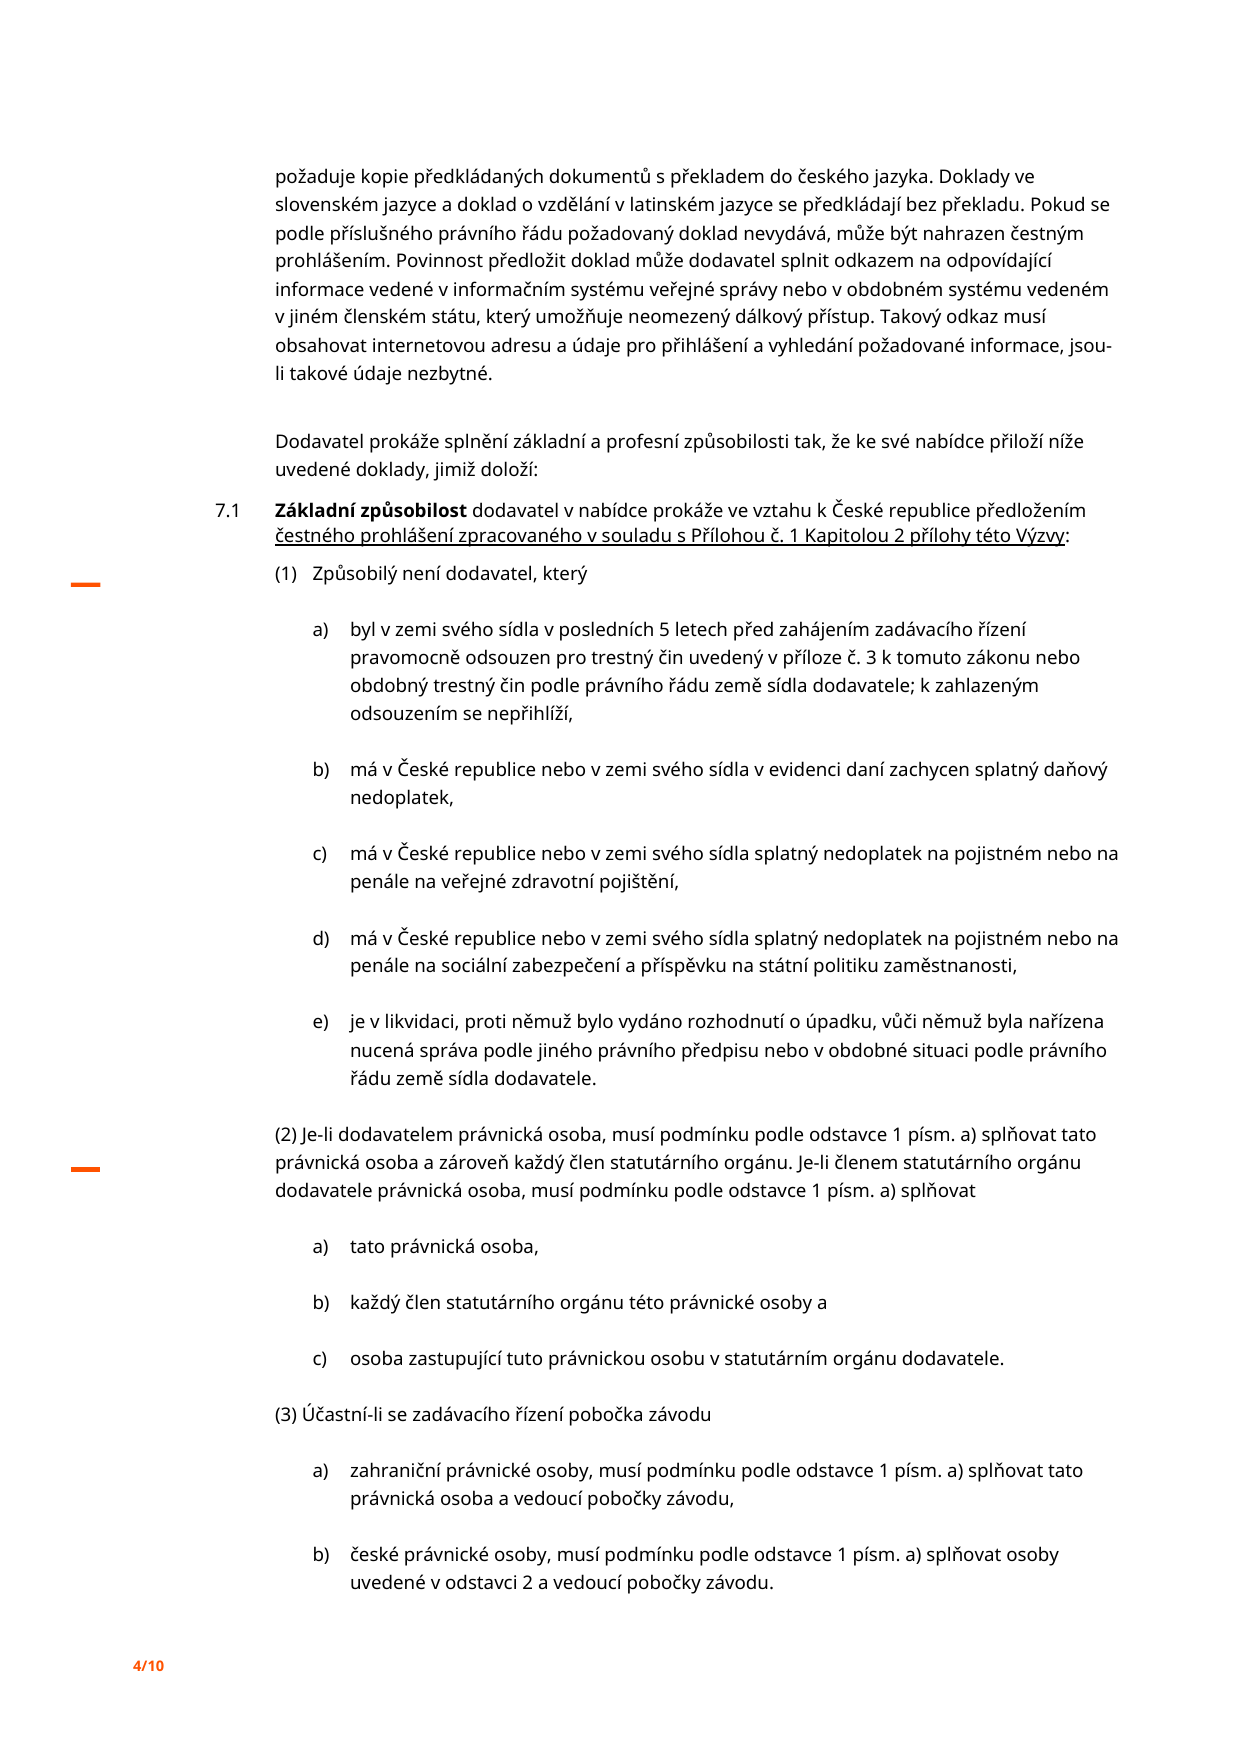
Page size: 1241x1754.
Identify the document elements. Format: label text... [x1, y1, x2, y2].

text (2) Je-li dodavatelem právnická osoba, musí podmínku podle odstavce 1 písm. a) splňovat tato právnická osoba a zároveň každý člen statutárního orgánu. Je-li členem statutárního orgánu dodavatele právnická osoba, musí podmínku podle odstavce 1 písm. a) splňovat [275, 1121, 1122, 1202]
list má v České republice nebo v zemi svého sídla splatný nedoplatek na pojistném nebo na penále na veřejné zdravotní pojištění, [312, 841, 1122, 894]
subtitle Základní způsobilost dodavatel v nabídce prokáže ve vztahu k České republice předložením čestného prohlášení zpracovaného v souladu s Přílohou č. 1 Kapitolou 2 přílohy této Výzvy: [215, 497, 1122, 548]
list je v likvidaci, proti němuž bylo vydáno rozhodnutí o úpadku, vůči němuž byla nařízena nucená správa podle jiného právního předpisu nebo v obdobné situaci podle právního řádu země sídla dodavatele. [312, 1009, 1122, 1090]
list tato právnická osoba, [312, 1233, 1122, 1258]
text Dodavatel prokáže splnění základní a profesní způsobilosti tak, že ke své nabídce přiloží níže uvedené doklady, jimiž doloží: [275, 428, 1122, 482]
list české právnické osoby, musí podmínku podle odstavce 1 písm. a) splňovat osoby uvedené v odstavci 2 a vedoucí pobočky závodu. [312, 1541, 1122, 1595]
list byl v zemi svého sídla v posledních 5 letech před zahájením zadávacího řízení pravomocně odsouzen pro trestný čin uvedený v příloze č. 3 k tomuto zákonu nebo obdobný trestný čin podle právního řádu země sídla dodavatele; k zahlazeným odsouzením se nepřihlíží, [312, 617, 1122, 726]
list Způsobilý není dodavatel, který [275, 561, 1122, 586]
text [275, 164, 1122, 385]
list má v České republice nebo v zemi svého sídla v evidenci daní zachycen splatný daňový nedoplatek, [312, 757, 1122, 810]
list osoba zastupující tuto právnickou osobu v statutárním orgánu dodavatele. [312, 1345, 1122, 1371]
list každý člen statutárního orgánu této právnické osoby a [312, 1289, 1122, 1314]
text (3) Účastní-li se zadávacího řízení pobočka závodu [275, 1401, 1122, 1427]
list zahraniční právnické osoby, musí podmínku podle odstavce 1 písm. a) splňovat tato právnická osoba a vedoucí pobočky závodu, [312, 1457, 1122, 1511]
list má v České republice nebo v zemi svého sídla splatný nedoplatek na pojistném nebo na penále na sociální zabezpečení a příspěvku na státní politiku zaměstnanosti, [312, 925, 1122, 978]
